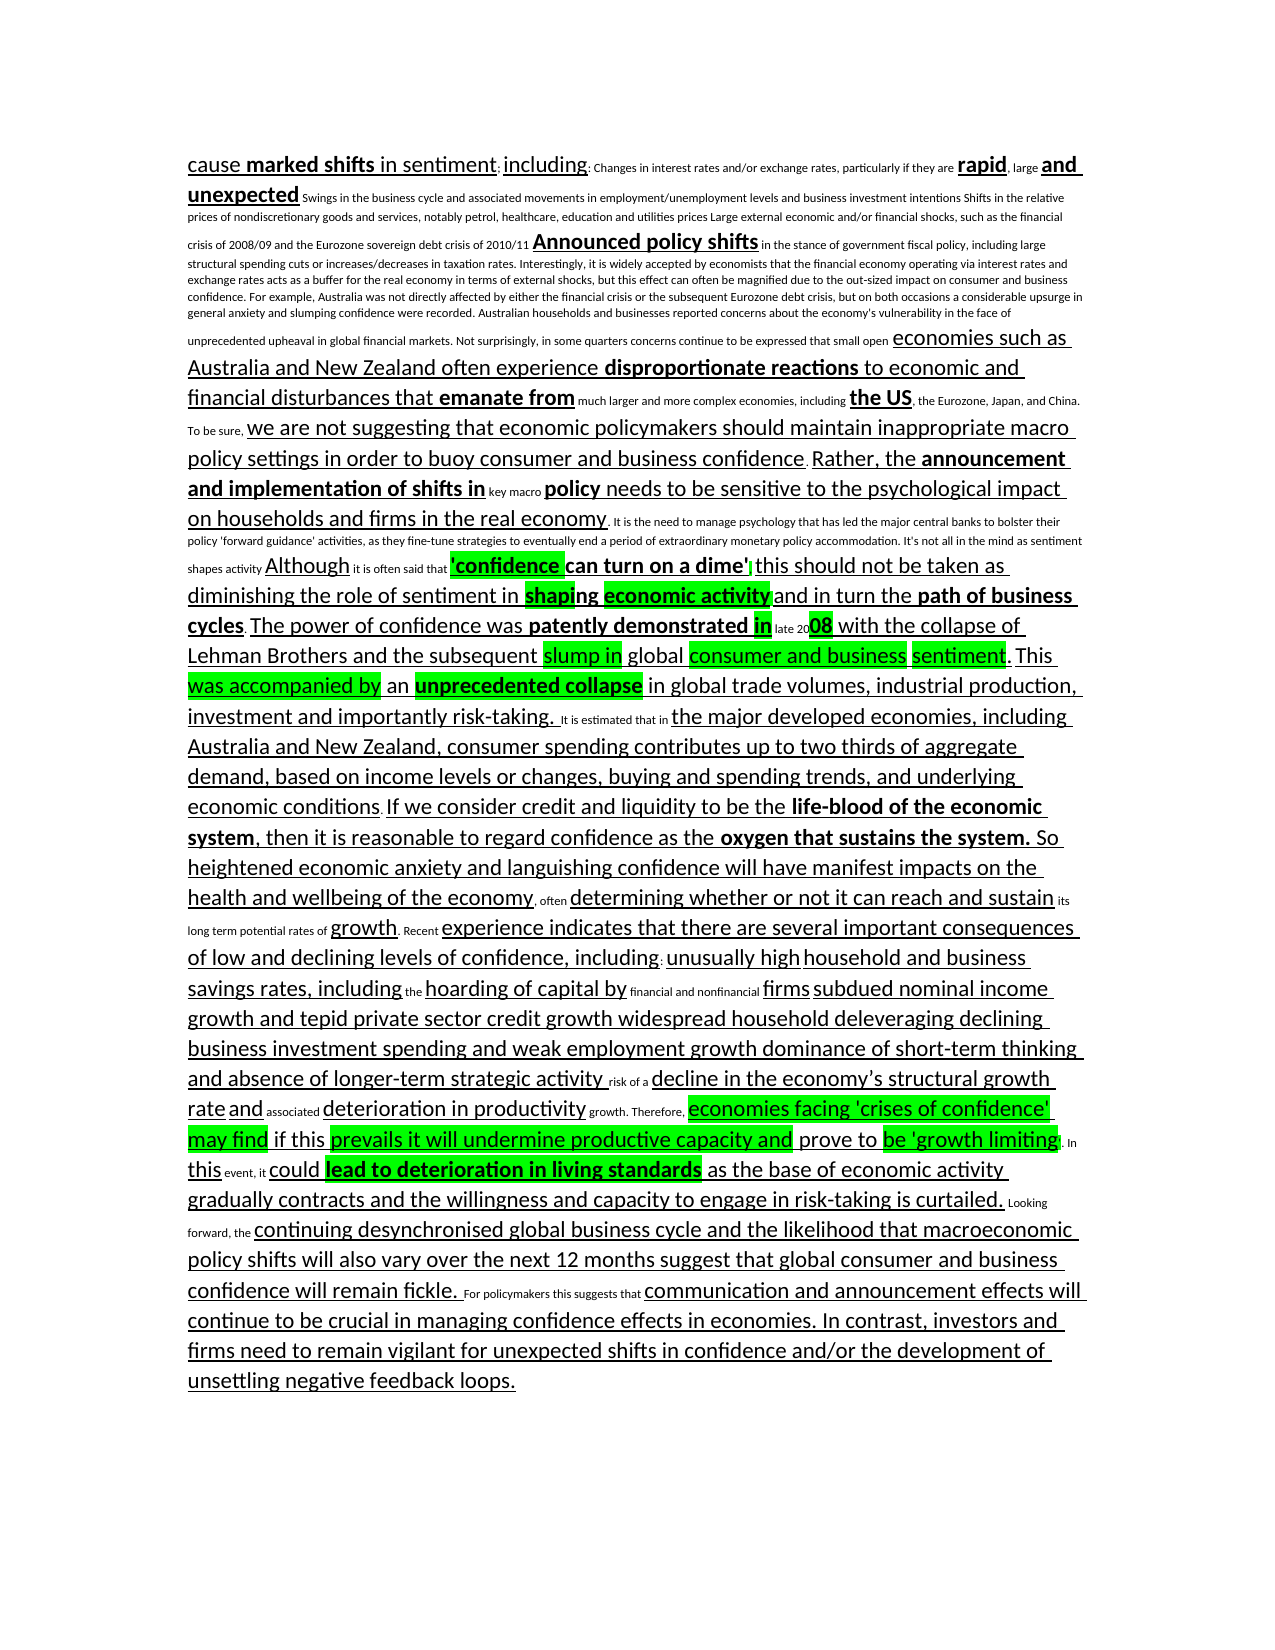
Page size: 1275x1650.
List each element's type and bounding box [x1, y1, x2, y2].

text [187, 150, 1087, 1394]
